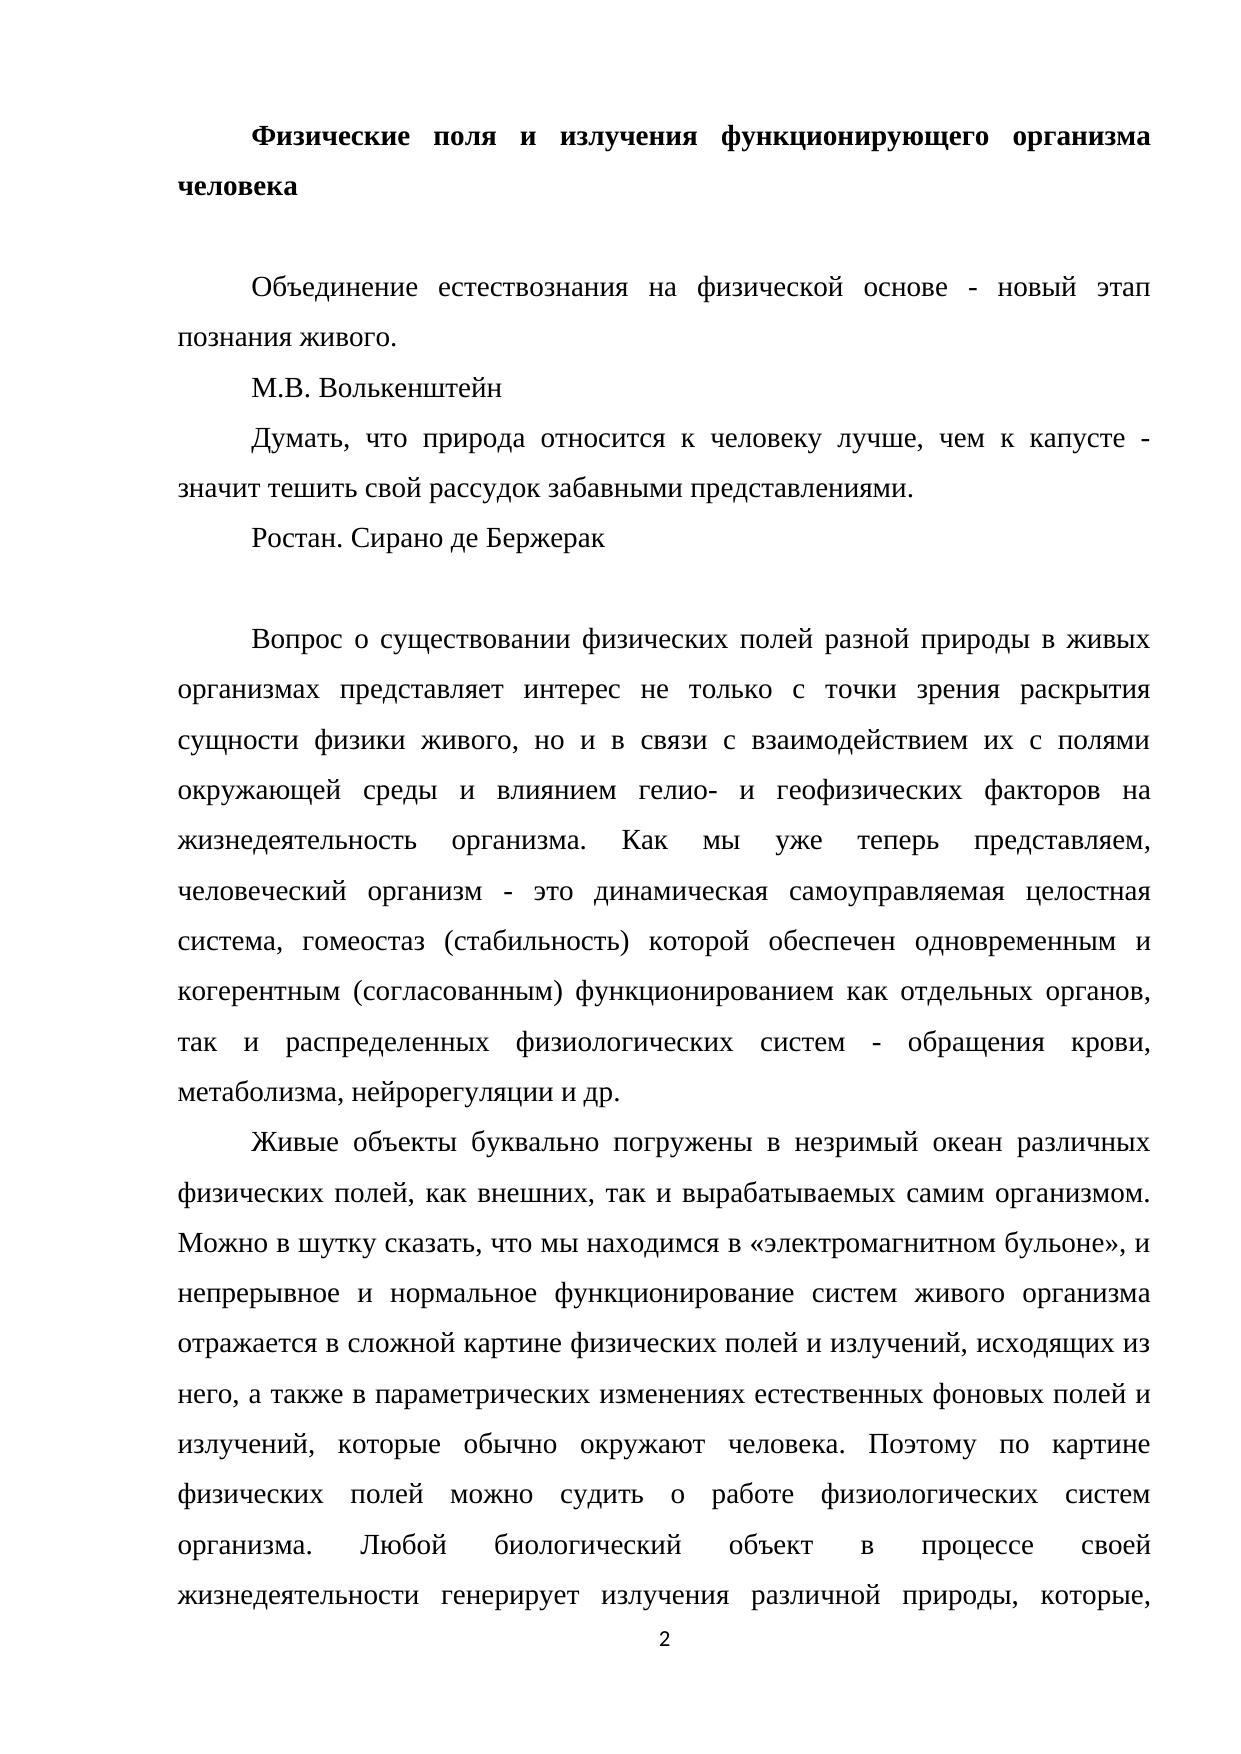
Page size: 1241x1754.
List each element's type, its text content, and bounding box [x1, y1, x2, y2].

text Вопрос о существовании физических полей разной природы в живых организмах представляет интерес не только с точки зрения раскрытия сущности физики живого, но и в связи с взаимодействием их с полями окружающей среды и влиянием гелио- и геофизических факторов на жизнедеятельность организма. Как мы уже теперь представляем, человеческий организм - это динамическая самоуправляемая целостная система, гомеостаз (стабильность) которой обеспечен одновременным и когерентным (согласованным) функционированием как отдельных органов, так и распределенных физиологических систем - обращения крови, метаболизма, нейрорегуляции и др. [177, 621, 1152, 1108]
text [177, 1124, 1152, 1611]
text Думать, что природа относится к человеку лучше, чем к капусте - значит тешить свой рассудок забавными представлениями. [177, 420, 1152, 504]
text Объединение естествознания на физической основе - новый этап познания живого. [177, 269, 1152, 353]
text Физические поля и излучения функционирующего организма человека [177, 118, 1152, 202]
text Ростан. Сирано де Бержерак [177, 521, 1152, 554]
text М.В. Волькенштейн [177, 370, 1152, 403]
